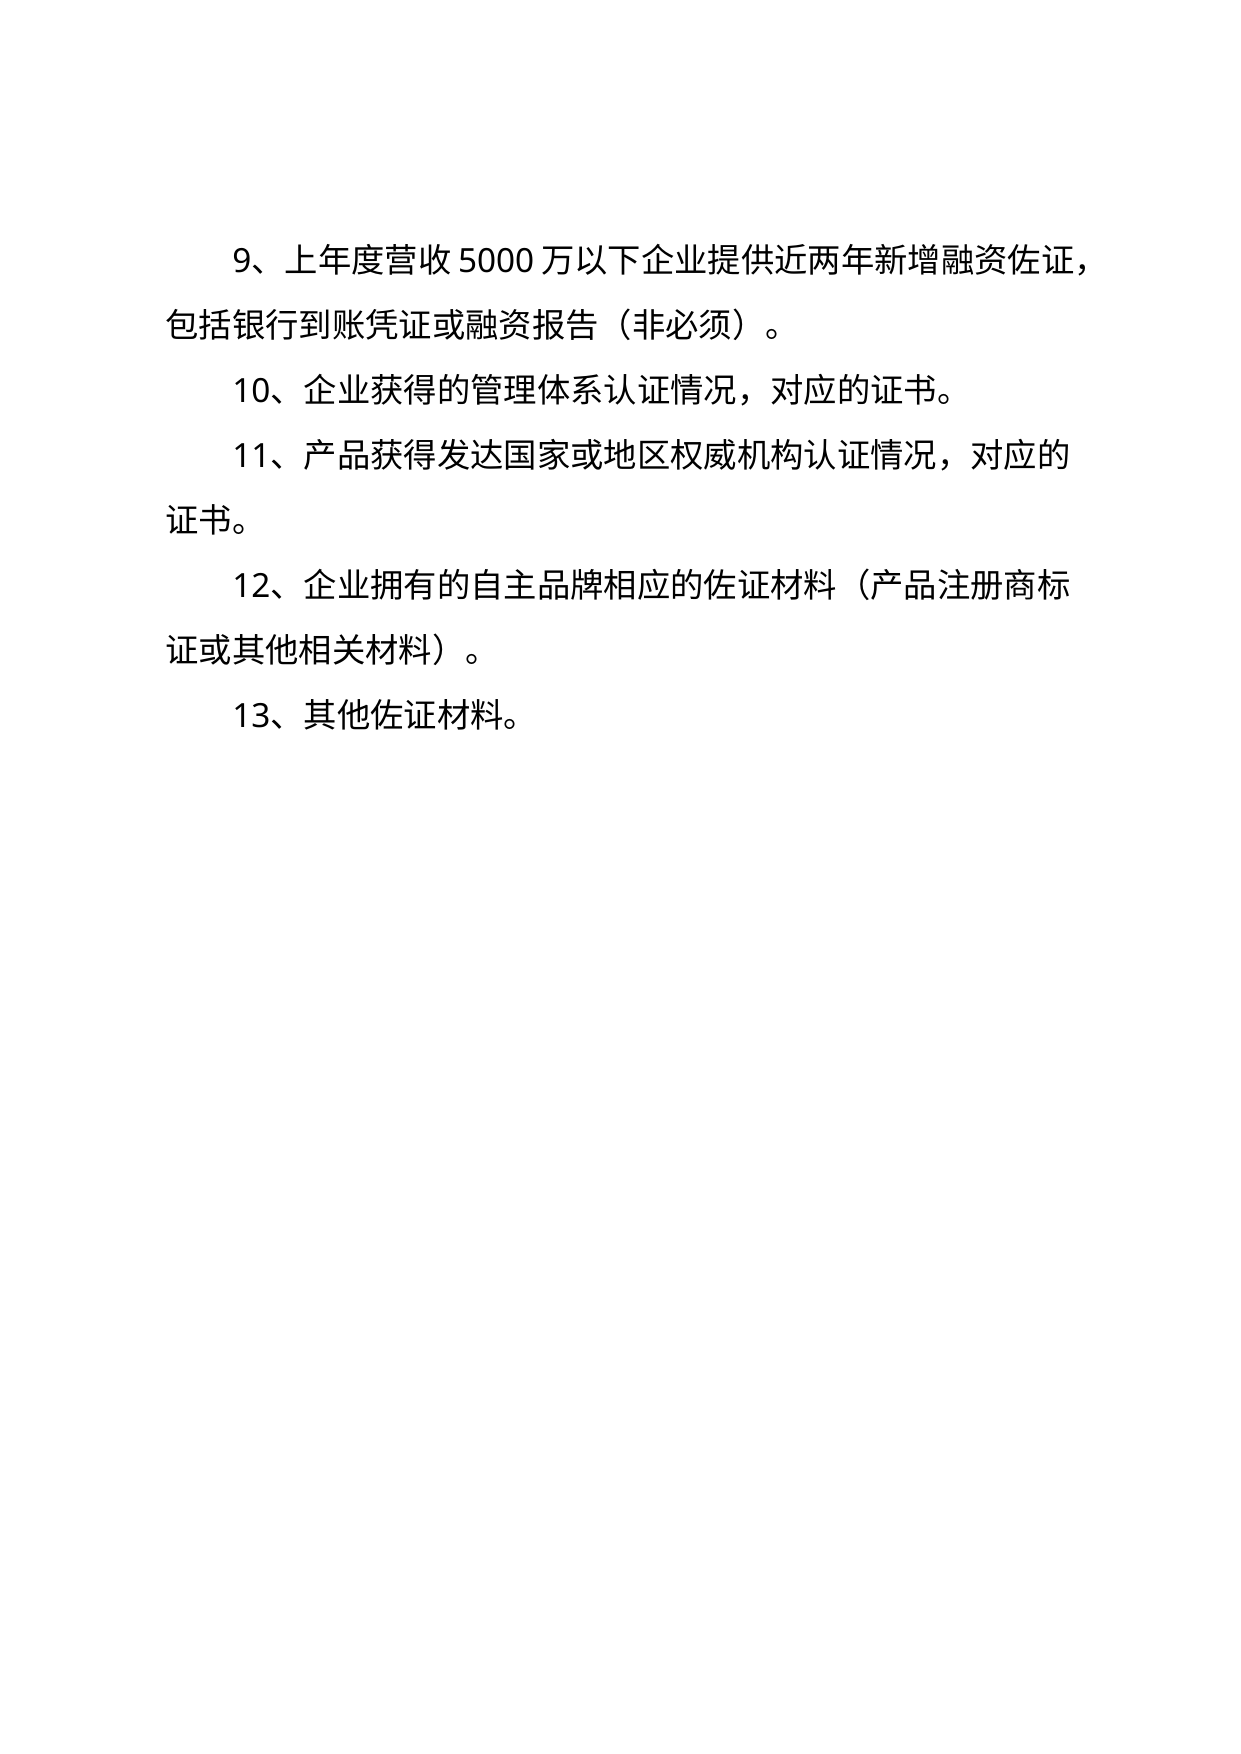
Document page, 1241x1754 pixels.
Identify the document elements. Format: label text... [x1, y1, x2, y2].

text 11、产品获得发达国家或地区权威机构认证情况，对应的证书。 [165, 421, 1087, 551]
text 9、上年度营收5000万以下企业提供近两年新增融资佐证，包括银行到账凭证或融资报告（非必须）。 [165, 226, 1087, 356]
text 12、企业拥有的自主品牌相应的佐证材料（产品注册商标证或其他相关材料）。 [165, 551, 1087, 681]
text 10、企业获得的管理体系认证情况，对应的证书。 [165, 356, 1087, 421]
text 13、其他佐证材料。 [165, 681, 1087, 746]
